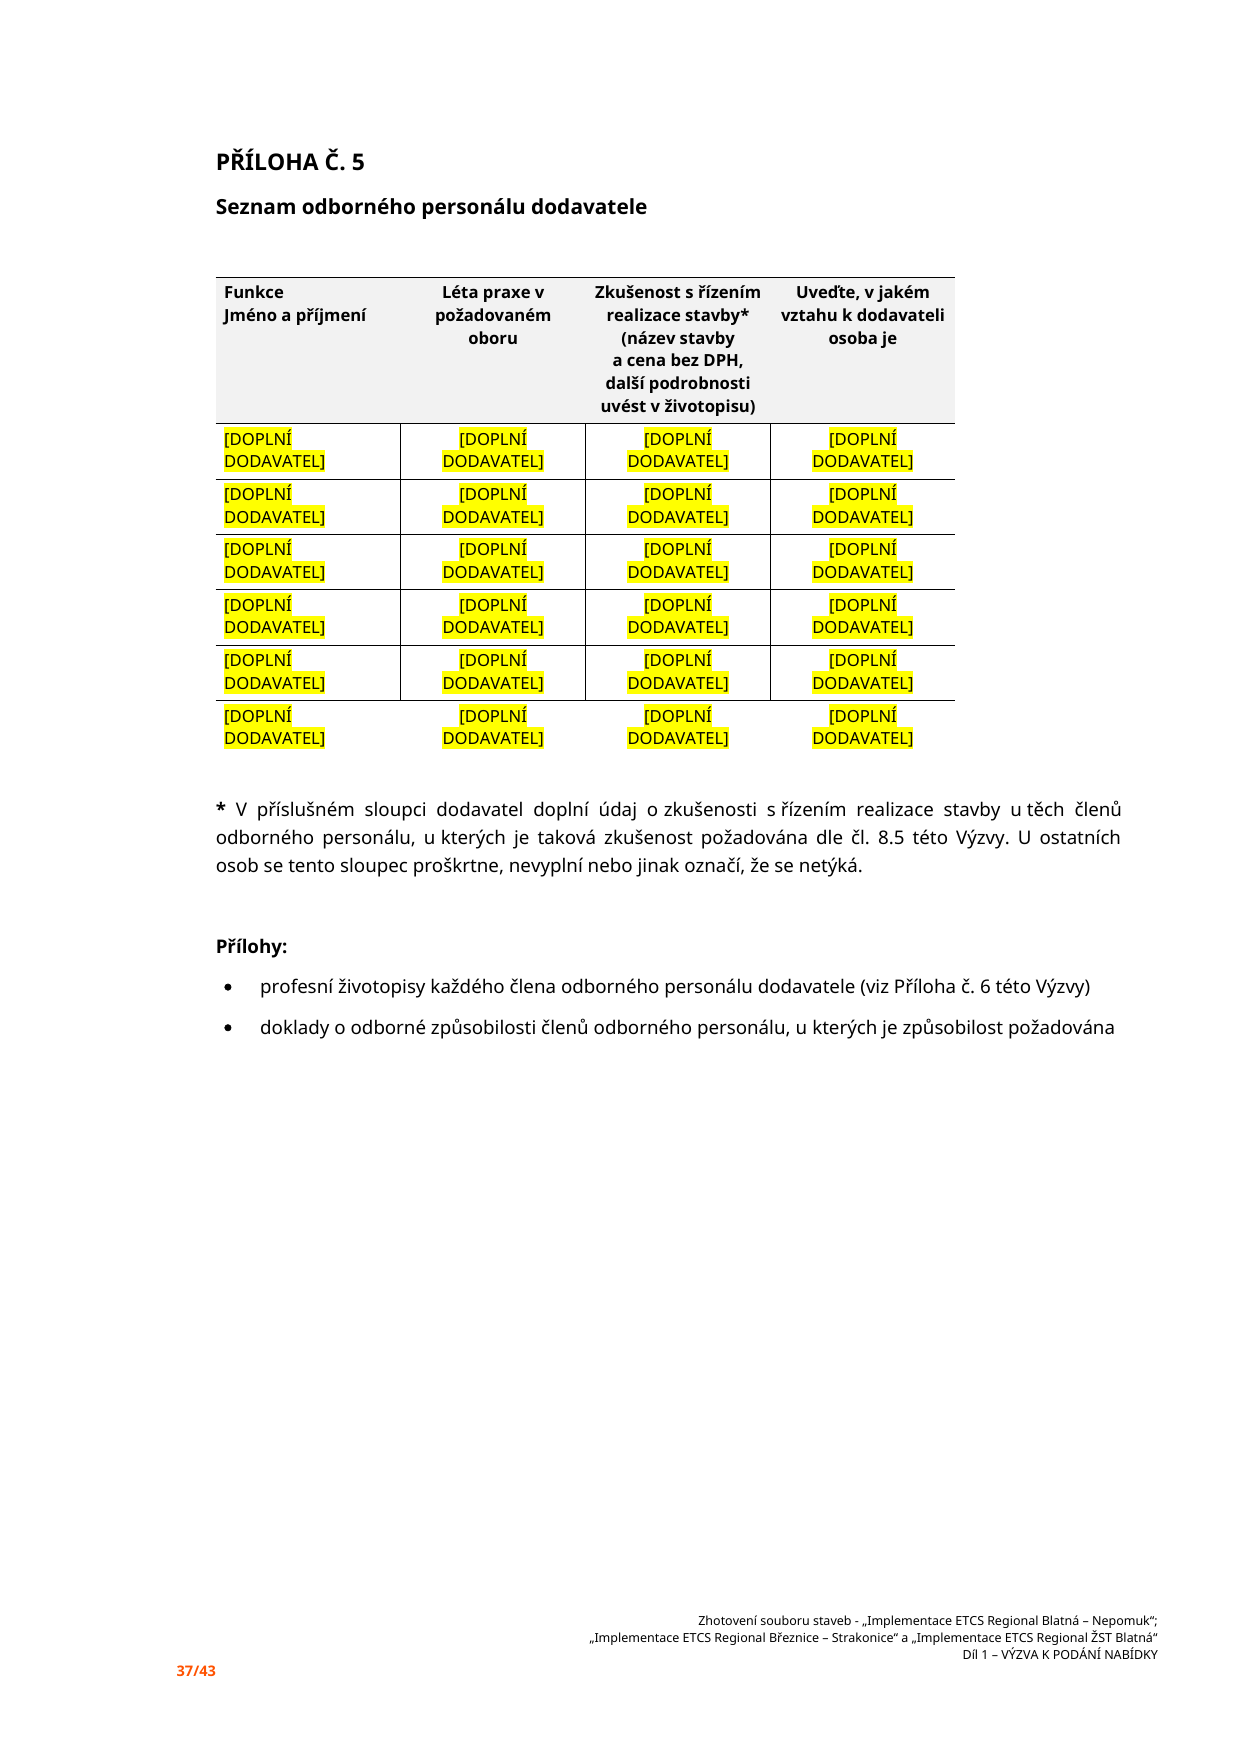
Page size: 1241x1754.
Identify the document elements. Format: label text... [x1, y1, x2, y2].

table_cell [DOPLNÍ DODAVATEL] [771, 590, 955, 645]
table_cell [DOPLNÍ DODAVATEL] [401, 590, 585, 645]
table_header Zkušenost s řízením realizace stavby* (název stavby a cena bez DPH, další podrobnosti uvést v životopisu) [585, 278, 770, 423]
table_cell [DOPLNÍ DODAVATEL] [586, 535, 770, 589]
text Přílohy: [216, 933, 1122, 959]
text Příloha č. 5 [216, 146, 1122, 177]
table_cell [DOPLNÍ DODAVATEL] [771, 535, 955, 589]
table_cell [DOPLNÍ DODAVATEL] [586, 424, 770, 478]
table_cell [DOPLNÍ DODAVATEL] [401, 424, 585, 478]
table_cell [DOPLNÍ DODAVATEL] [216, 535, 400, 589]
table_cell [DOPLNÍ DODAVATEL] [216, 701, 401, 756]
table_cell [DOPLNÍ DODAVATEL] [401, 646, 585, 700]
table_cell [DOPLNÍ DODAVATEL] [586, 646, 770, 700]
table_header Léta praxe v požadovaném oboru [401, 278, 585, 423]
table_cell [DOPLNÍ DODAVATEL] [771, 480, 955, 534]
table_cell [DOPLNÍ DODAVATEL] [586, 590, 770, 645]
text * V příslušném sloupci dodavatel doplní údaj o zkušenosti s řízením realizace stavby u těch členů odborného personálu, u kterých je taková zkušenost požadována dle čl. 8.5 této Výzvy. U ostatních osob se tento sloupec proškrtne, nevyplní nebo jinak označí, že se netýká. [216, 796, 1122, 878]
table_cell [DOPLNÍ DODAVATEL] [401, 480, 585, 534]
table_cell [DOPLNÍ DODAVATEL] [586, 480, 770, 534]
text doklady o odborné způsobilosti členů odborného personálu, u kterých je způsobilost požadována [224, 1014, 1122, 1040]
text profesní životopisy každého člena odborného personálu dodavatele (viz Příloha č. 6 této Výzvy) [224, 974, 1122, 999]
table_cell [DOPLNÍ DODAVATEL] [401, 701, 585, 756]
table_cell [DOPLNÍ DODAVATEL] [216, 646, 400, 700]
text Seznam odborného personálu dodavatele [216, 192, 1122, 221]
table_cell [DOPLNÍ DODAVATEL] [401, 535, 585, 589]
table_header Uveďte, v jakém vztahu k dodavateli osoba je [770, 278, 955, 423]
table_cell [DOPLNÍ DODAVATEL] [585, 701, 770, 756]
table_cell [DOPLNÍ DODAVATEL] [771, 424, 955, 478]
table_header Funkce Jméno a příjmení [216, 278, 401, 423]
table_cell [DOPLNÍ DODAVATEL] [216, 590, 400, 645]
table_cell [DOPLNÍ DODAVATEL] [216, 424, 400, 478]
table_cell [DOPLNÍ DODAVATEL] [771, 646, 955, 700]
table_cell [DOPLNÍ DODAVATEL] [770, 701, 955, 756]
table_cell [DOPLNÍ DODAVATEL] [216, 480, 400, 534]
